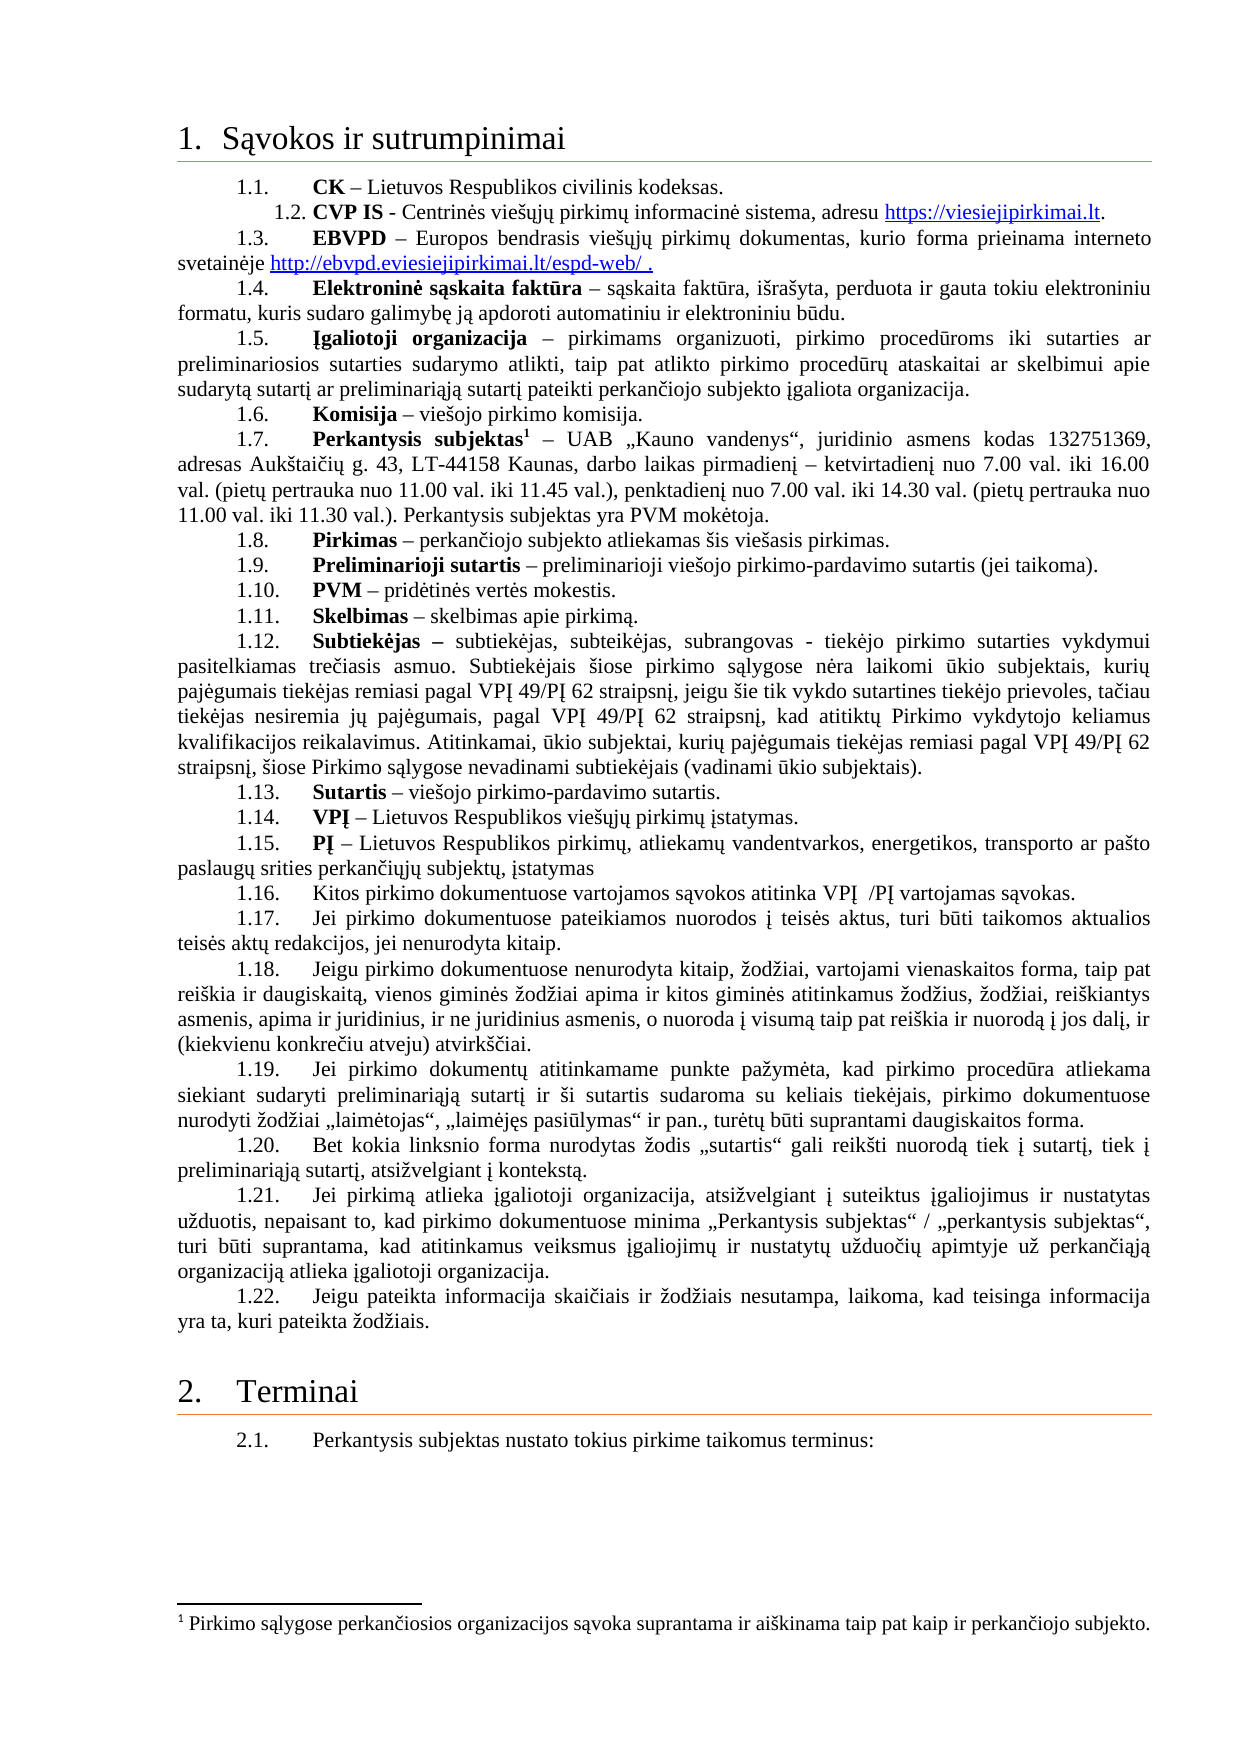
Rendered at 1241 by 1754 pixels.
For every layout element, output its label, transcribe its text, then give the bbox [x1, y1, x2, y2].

list Jei pirkimo dokumentų atitinkamame punkte pažymėta, kad pirkimo procedūra atliekama siekiant sudaryti preliminariąją sutartį ir ši sutartis sudaroma su keliais tiekėjais, pirkimo dokumentuose nurodyti žodžiai „laimėtojas“, „laimėjęs pasiūlymas“ ir pan., turėtų būti suprantami daugiskaitos forma. [177, 1056, 1152, 1132]
list Jei pirkimą atlieka įgaliotoji organizacija, atsižvelgiant į suteiktus įgaliojimus ir nustatytas užduotis, nepaisant to, kad pirkimo dokumentuose minima „Perkantysis subjektas“ / „perkantysis subjektas“, turi būti suprantama, kad atitinkamus veiksmus įgaliojimų ir nustatytų užduočių apimtyje už perkančiąją organizaciją atlieka įgaliotoji organizacija. [177, 1182, 1152, 1283]
list PVM – pridėtinės vertės mokestis. [177, 577, 1152, 603]
list Jeigu pateikta informacija skaičiais ir žodžiais nesutampa, laikoma, kad teisinga informacija yra ta, kuri pateikta žodžiais. [177, 1283, 1152, 1334]
list EBVPD – Europos bendrasis viešųjų pirkimų dokumentas, kurio forma prieinama interneto svetainėje http://ebvpd.eviesiejipirkimai.lt/espd-web/ . [177, 224, 1152, 275]
list Pirkimas – perkančiojo subjekto atliekamas šis viešasis pirkimas. [177, 527, 1152, 552]
list Perkantysis subjektas nustato tokius pirkime taikomus terminus: [177, 1427, 1152, 1452]
list Jeigu pirkimo dokumentuose nenurodyta kitaip, žodžiai, vartojami vienaskaitos forma, taip pat reiškia ir daugiskaitą, vienos giminės žodžiai apima ir kitos giminės atitinkamus žodžius, žodžiai, reiškiantys asmenis, apima ir juridinius, ir ne juridinius asmenis, o nuoroda į visumą taip pat reiškia ir nuorodą į jos dalį, ir (kiekvienu konkrečiu atveju) atvirkščiai. [177, 956, 1152, 1056]
list Sutartis – viešojo pirkimo-pardavimo sutartis. [177, 779, 1152, 804]
list Skelbimas – skelbimas apie pirkimą. [177, 603, 1152, 628]
list Komisija – viešojo pirkimo komisija. [177, 401, 1152, 426]
list Subtiekėjas – subtiekėjas, subteikėjas, subrangovas - tiekėjo pirkimo sutarties vykdymui pasitelkiamas trečiasis asmuo. Subtiekėjais šiose pirkimo sąlygose nėra laikomi ūkio subjektais, kurių pajėgumais tiekėjas remiasi pagal VPĮ 49/PĮ 62 straipsnį, jeigu šie tik vykdo sutartines tiekėjo prievoles, tačiau tiekėjas nesiremia jų pajėgumais, pagal VPĮ 49/PĮ 62 straipsnį, kad atitiktų Pirkimo vykdytojo keliamus kvalifikacijos reikalavimus. Atitinkamai, ūkio subjektai, kurių pajėgumais tiekėjas remiasi pagal VPĮ 49/PĮ 62 straipsnį, šiose Pirkimo sąlygose nevadinami subtiekėjais (vadinami ūkio subjektais). [177, 628, 1152, 779]
list CK – Lietuvos Respublikos civilinis kodeksas. [177, 174, 1152, 199]
list Preliminarioji sutartis – preliminarioji viešojo pirkimo-pardavimo sutartis (jei taikoma). [177, 552, 1152, 577]
list Įgaliotoji organizacija – pirkimams organizuoti, pirkimo procedūroms iki sutarties ar preliminariosios sutarties sudarymo atlikti, taip pat atlikto pirkimo procedūrų ataskaitai ar skelbimui apie sudarytą sutartį ar preliminariąją sutartį pateikti perkančiojo subjekto įgaliota organizacija. [177, 325, 1152, 401]
list CVP IS - Centrinės viešųjų pirkimų informacinė sistema, adresu https://viesiejipirkimai.lt. [252, 199, 1152, 224]
list Elektroninė sąskaita faktūra – sąskaita faktūra, išrašyta, perduota ir gauta tokiu elektroniniu formatu, kuris sudaro galimybę ją apdoroti automatiniu ir elektroniniu būdu. [177, 275, 1152, 325]
list Jei pirkimo dokumentuose pateikiamos nuorodos į teisės aktus, turi būti taikomos aktualios teisės aktų redakcijos, jei nenurodyta kitaip. [177, 905, 1152, 956]
list Bet kokia linksnio forma nurodytas žodis „sutartis“ gali reikšti nuorodą tiek į sutartį, tiek į preliminariąją sutartį, atsižvelgiant į kontekstą. [177, 1132, 1152, 1182]
list Kitos pirkimo dokumentuose vartojamos sąvokos atitinka VPĮ /PĮ vartojamas sąvokas. [177, 880, 1152, 905]
list VPĮ – Lietuvos Respublikos viešųjų pirkimų įstatymas. [177, 804, 1152, 829]
subtitle Terminai [177, 1371, 1152, 1414]
list PĮ – Lietuvos Respublikos pirkimų, atliekamų vandentvarkos, energetikos, transporto ar pašto paslaugų srities perkančiųjų subjektų, įstatymas [177, 829, 1152, 880]
subtitle Sąvokos ir sutrumpinimai [177, 118, 1152, 161]
